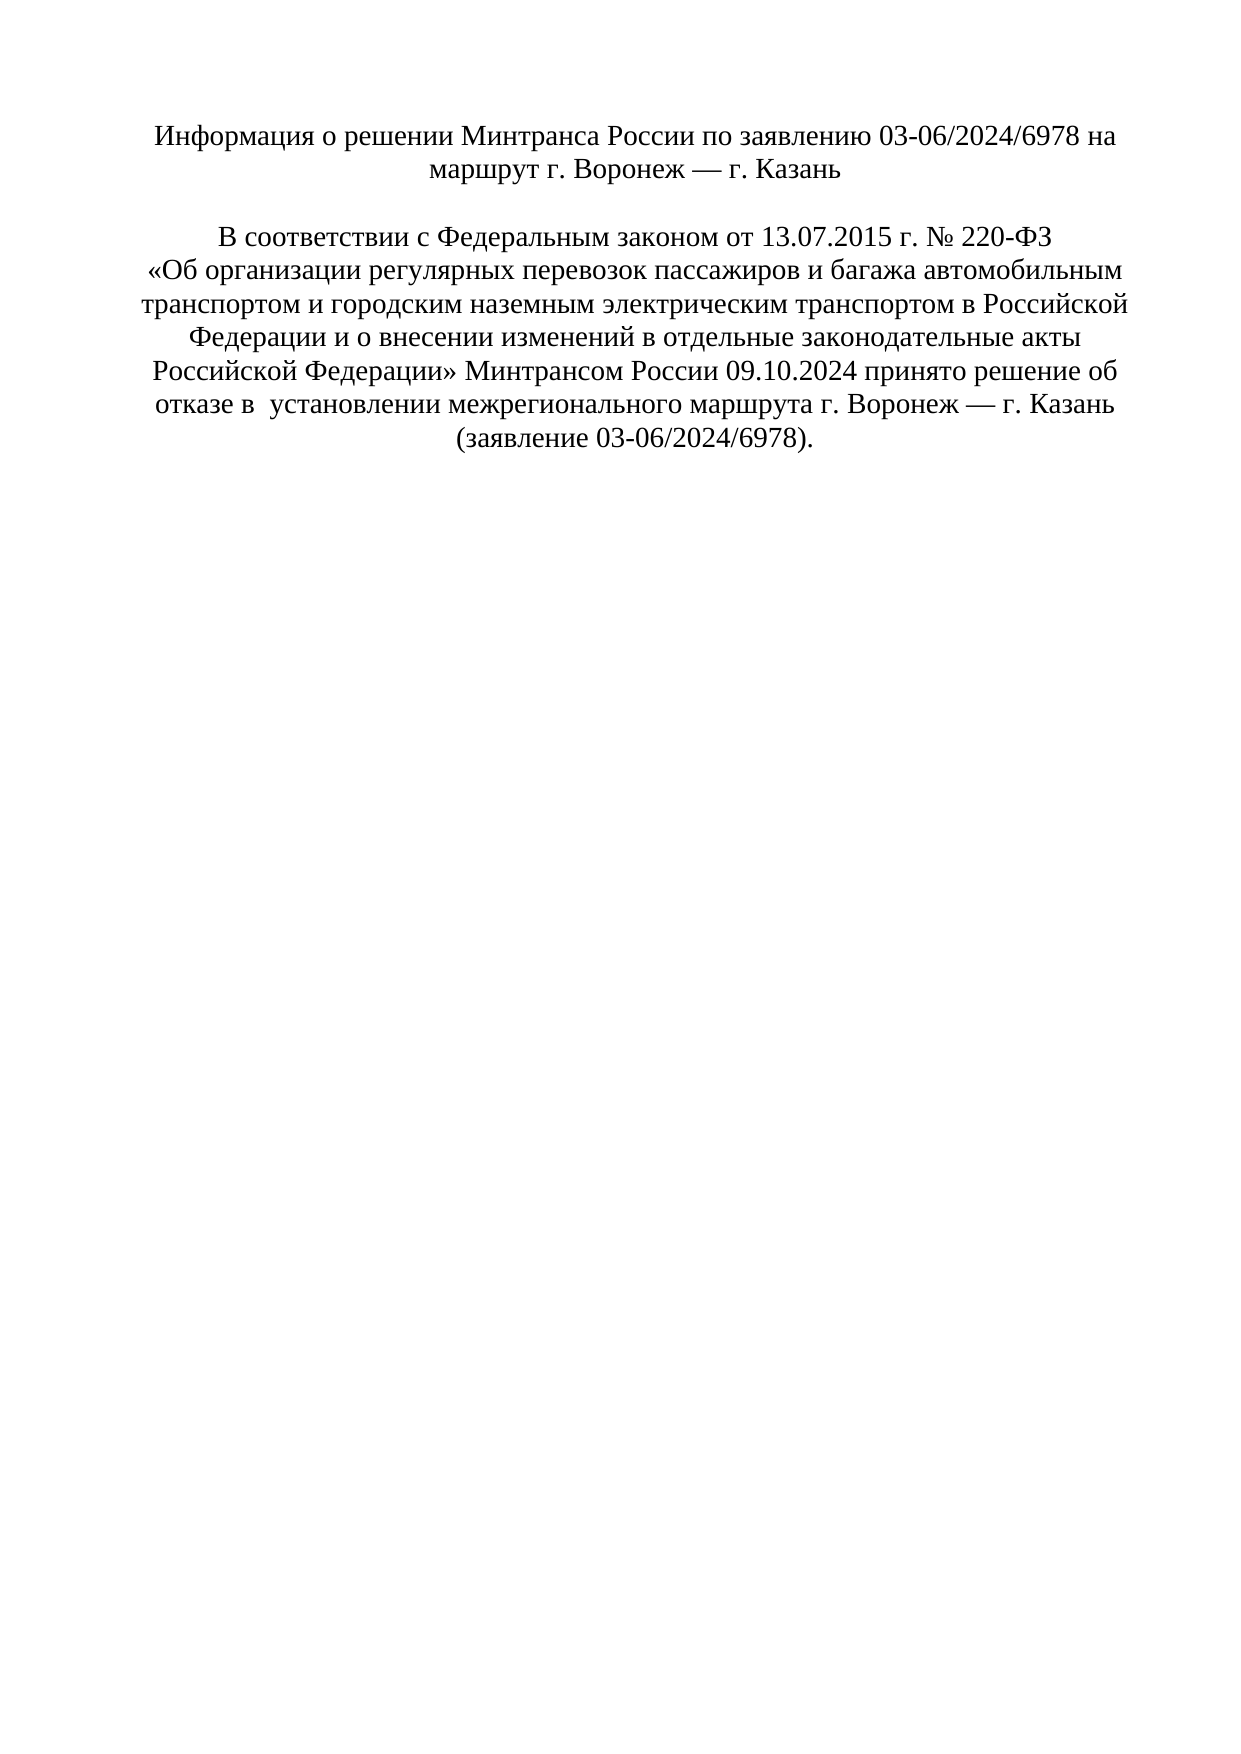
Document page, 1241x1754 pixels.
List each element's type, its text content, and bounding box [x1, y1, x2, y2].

text Информация о решении Минтранса России по заявлению 03-06/2024/6978 на маршрут г. Воронеж — г. Казань [118, 118, 1152, 185]
text В соответствии с Федеральным законом от 13.07.2015 г. № 220-ФЗ «Об организации регулярных перевозок пассажиров и багажа автомобильным транспортом и городским наземным электрическим транспортом в Российской Федерации и о внесении изменений в отдельные законодательные акты Российской Федерации» Минтрансом России 09.10.2024 принято решение об отказе в установлении межрегионального маршрута г. Воронеж — г. Казань (заявление 03-06/2024/6978). [118, 219, 1152, 453]
